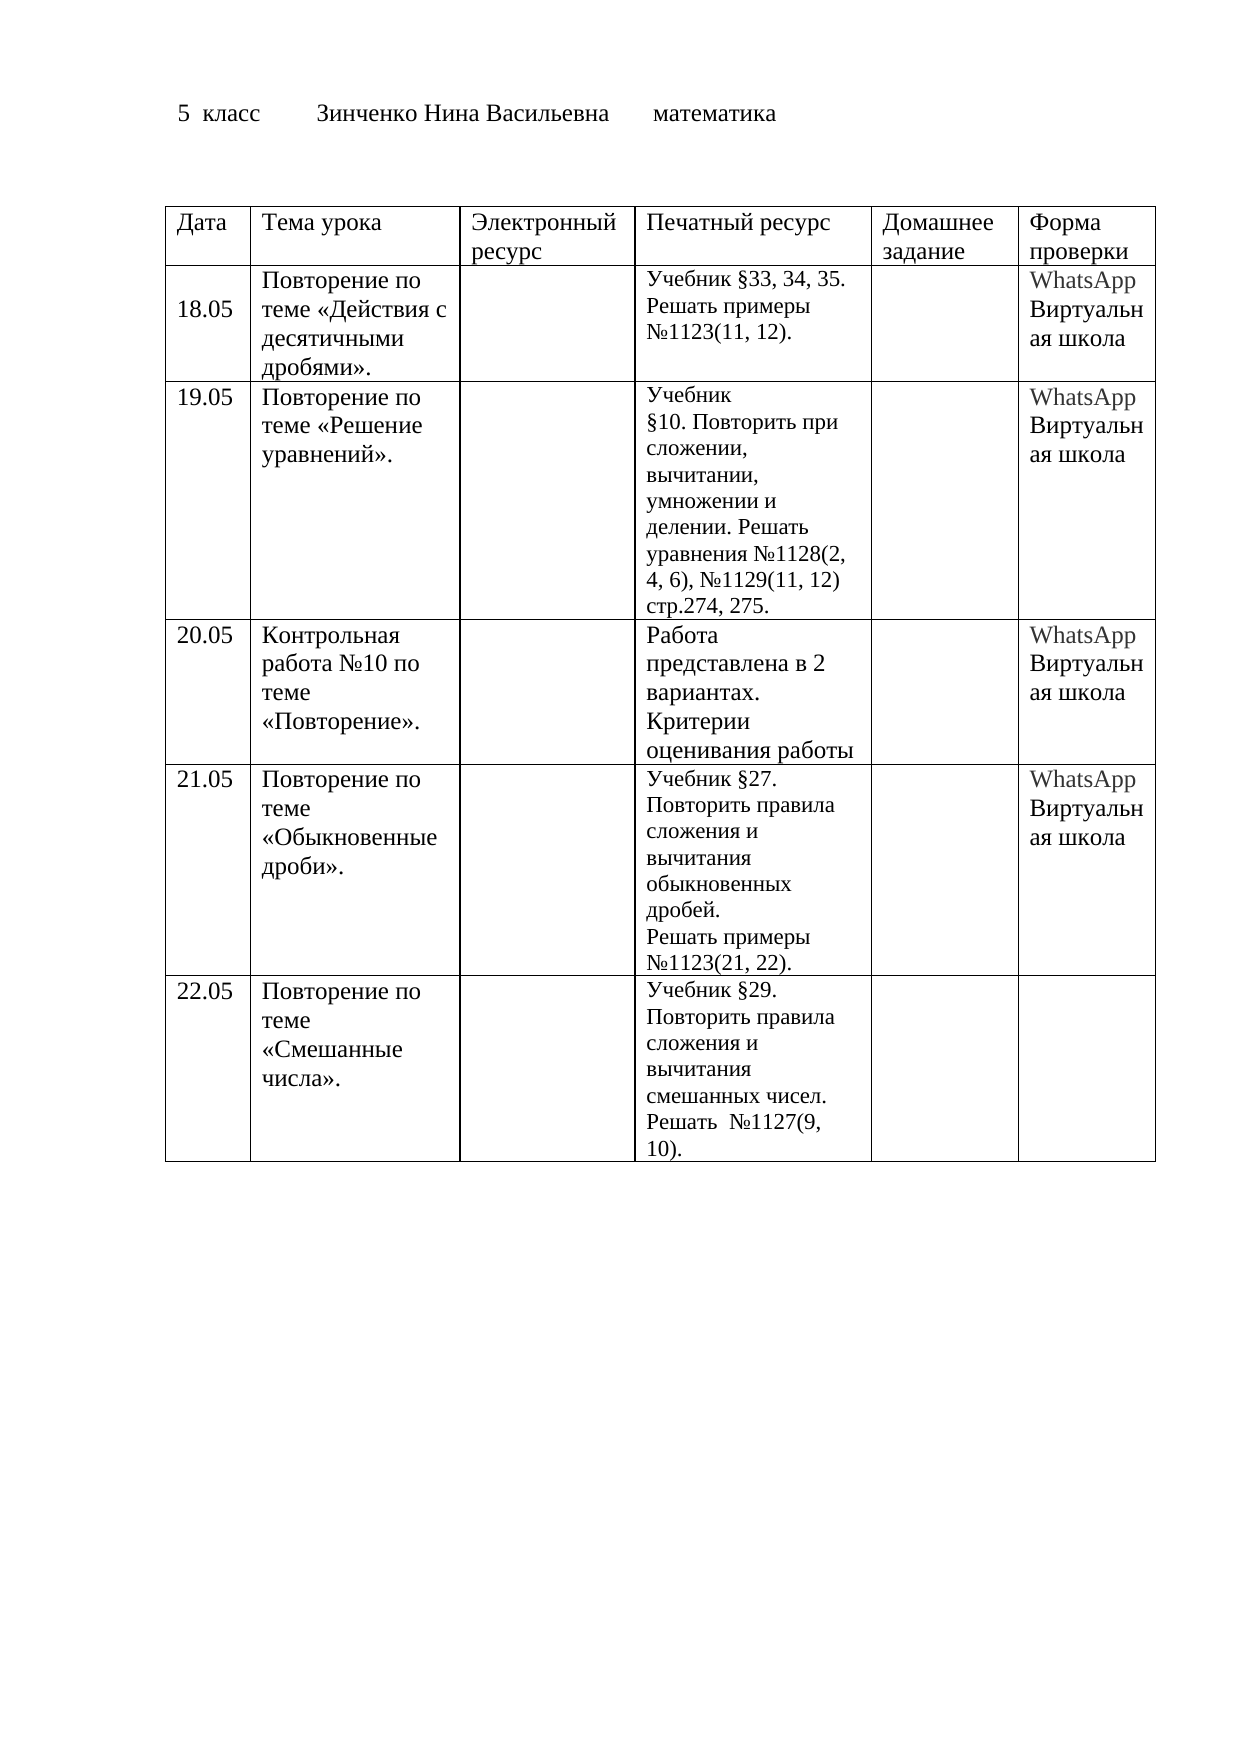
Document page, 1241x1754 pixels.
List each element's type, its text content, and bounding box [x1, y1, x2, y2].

table_cell [872, 765, 1018, 975]
table_header Форма проверки [1019, 207, 1155, 264]
table_cell Контрольная работа №10 по теме «Повторение». [251, 620, 459, 763]
table_cell [872, 976, 1018, 1161]
table_cell [461, 765, 634, 975]
table_cell [461, 620, 634, 763]
table_header Печатный ресурс [636, 207, 871, 264]
table_cell 20.05 [166, 620, 250, 763]
table_cell WhatsApp Виртуальная школа [1019, 765, 1155, 975]
table_header Тема урока [251, 207, 459, 264]
table_cell [872, 266, 1018, 381]
table_cell WhatsApp Виртуальная школа [1019, 382, 1155, 619]
table_cell Учебник §27. Повторить правила сложения и вычитания обыкновенных дробей. Решать примеры №1123(21, 22). [636, 765, 871, 975]
table_cell Повторение по теме «Обыкновенные дроби». [251, 765, 459, 975]
table_header Дата [166, 207, 250, 264]
table_cell Работа представлена в 2 вариантах. Критерии оценивания работы [636, 620, 871, 763]
table_cell Повторение по теме «Решение уравнений». [251, 382, 459, 619]
table_header Электронный ресурс [461, 207, 634, 264]
table_cell 22.05 [166, 976, 250, 1161]
table_cell [461, 976, 634, 1161]
table_cell [872, 620, 1018, 763]
table_cell Учебник §10. Повторить при сложении, вычитании, умножении и делении. Решать уравнения №1128(2, 4, 6), №1129(11, 12) стр.274, 275. [636, 382, 871, 619]
table_cell WhatsApp Виртуальная школа [1019, 620, 1155, 763]
table_cell Учебник §33, 34, 35. Решать примеры №1123(11, 12). [636, 266, 871, 381]
table_cell 21.05 [166, 765, 250, 975]
table_cell Повторение по теме «Смешанные числа». [251, 976, 459, 1161]
text 5 класс Зинченко Нина Васильевна математика [177, 98, 1181, 127]
table_cell 18.05 [166, 266, 250, 381]
table_header Домашнее задание [872, 207, 1018, 264]
table_cell [461, 266, 634, 381]
table_cell [1019, 976, 1155, 1161]
table_cell 19.05 [166, 382, 250, 619]
table_cell [461, 382, 634, 619]
table_cell [872, 382, 1018, 619]
table_cell WhatsApp Виртуальная школа [1019, 266, 1155, 381]
table_cell Учебник §29. Повторить правила сложения и вычитания смешанных чисел. Решать №1127(9, 10). [636, 976, 871, 1161]
table_cell Повторение по теме «Действия с десятичными дробями». [251, 266, 459, 381]
